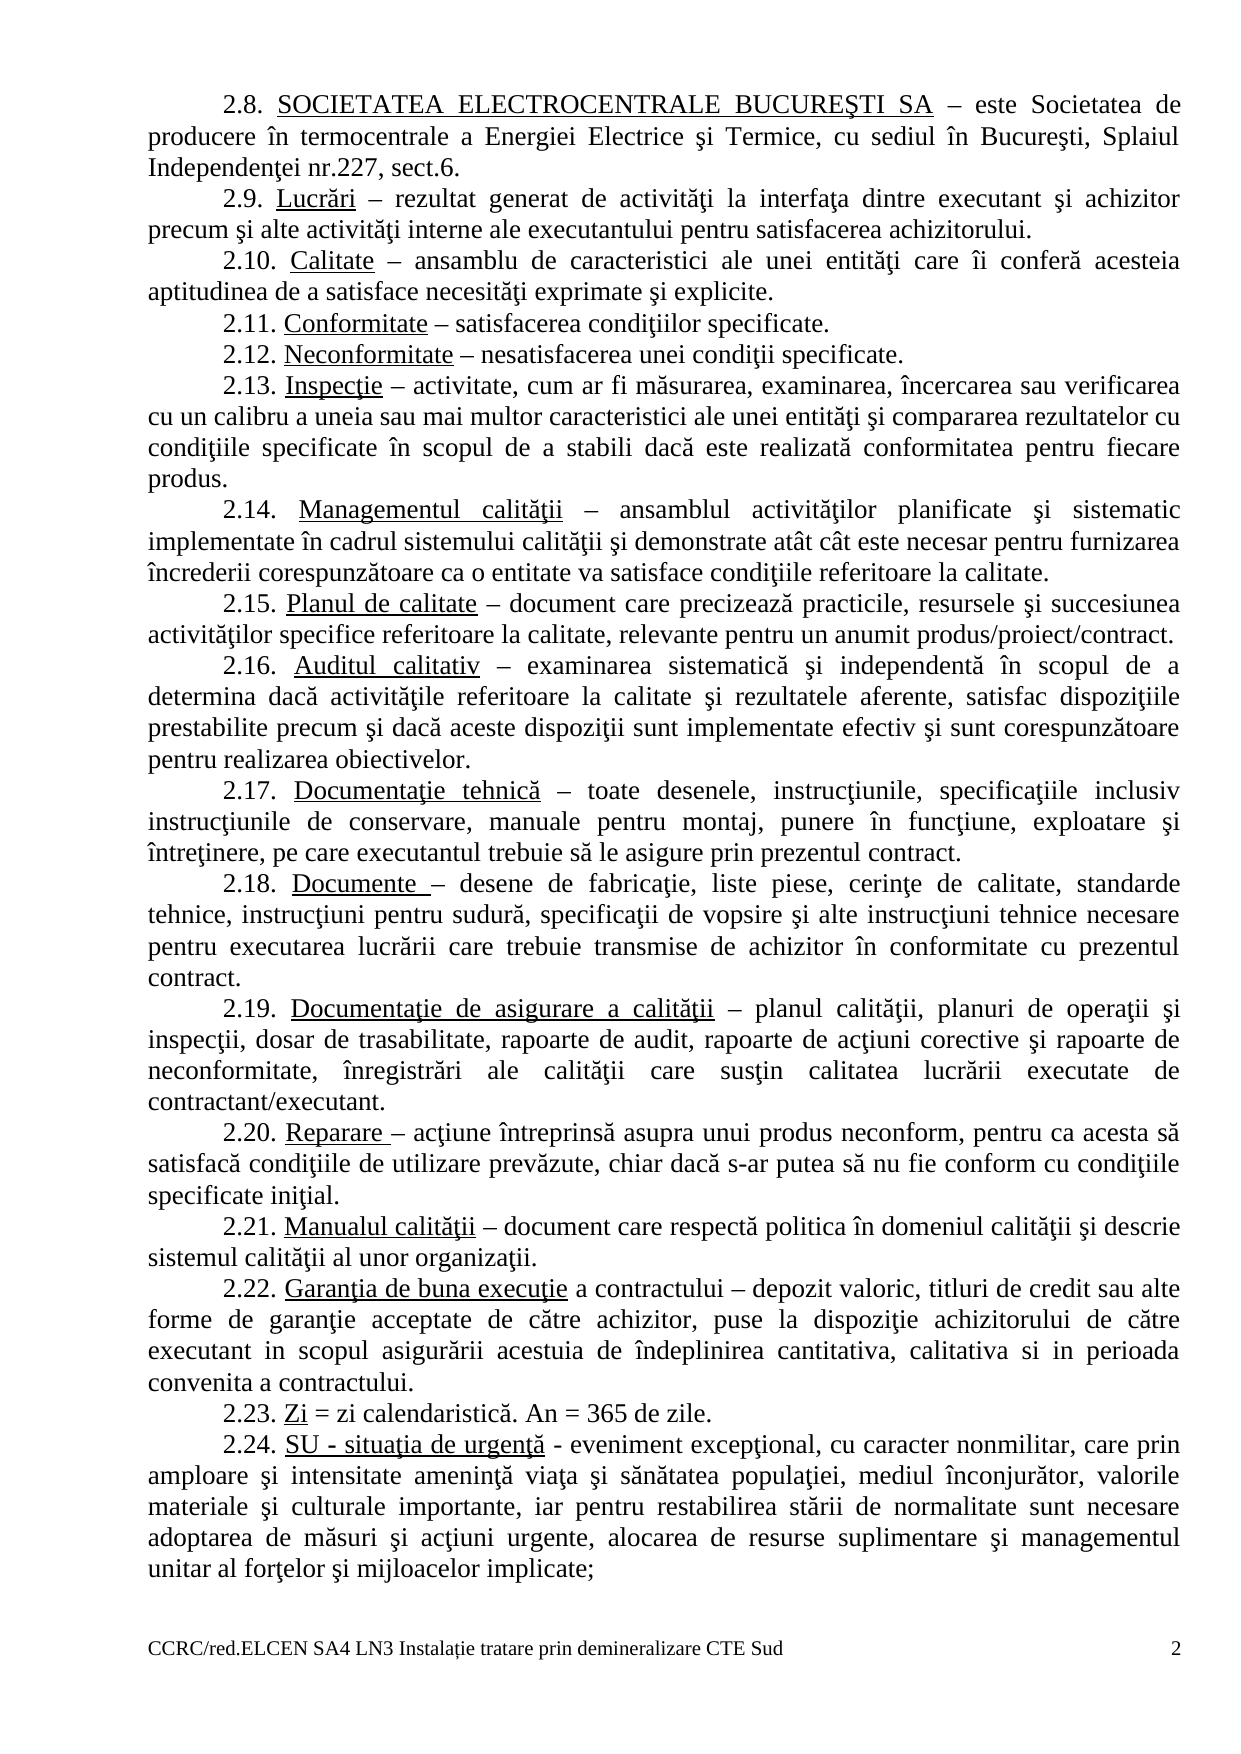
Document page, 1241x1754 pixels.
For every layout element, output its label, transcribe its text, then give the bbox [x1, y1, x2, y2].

text 2.10. Calitate – ansamblu de caracteristici ale unei entităţi care îi conferă acesteia aptitudinea de a satisface necesităţi exprimate şi explicite. [148, 244, 1181, 307]
text 2.18. Documente – desene de fabricaţie, liste piese, cerinţe de calitate, standarde tehnice, instrucţiuni pentru sudură, specificaţii de vopsire şi alte instrucţiuni tehnice necesare pentru executarea lucrării care trebuie transmise de achizitor în conformitate cu prezentul contract. [148, 867, 1181, 992]
text 2.17. Documentaţie tehnică – toate desenele, instrucţiunile, specificaţiile inclusiv instrucţiunile de conservare, manuale pentru montaj, punere în funcţiune, exploatare şi întreţinere, pe care executantul trebuie să le asigure prin prezentul contract. [148, 774, 1181, 867]
text 2.8. SOCIETATEA ELECTROCENTRALE BUCUREŞTI SA – este Societatea de producere în termocentrale a Energiei Electrice şi Termice, cu sediul în Bucureşti, Splaiul Independenţei nr.227, sect.6. [148, 89, 1181, 182]
text 2.9. Lucrări – rezultat generat de activităţi la interfaţa dintre executant şi achizitor precum şi alte activităţi interne ale executantului pentru satisfacerea achizitorului. [148, 182, 1181, 244]
text 2.24. SU - situaţia de urgenţă - eveniment excepţional, cu caracter nonmilitar, care prin amploare şi intensitate ameninţă viaţa şi sănătatea populaţiei, mediul înconjurător, valorile materiale şi culturale importante, iar pentru restabilirea stării de normalitate sunt necesare adoptarea de măsuri şi acţiuni urgente, alocarea de resurse suplimentare şi managementul unitar al forţelor şi mijloacelor implicate; [148, 1428, 1181, 1584]
text 2.21. Manualul calităţii – document care respectă politica în domeniul calităţii şi descrie sistemul calităţii al unor organizaţii. [148, 1210, 1181, 1272]
text 2.16. Auditul calitativ – examinarea sistematică şi independentă în scopul de a determina dacă activităţile referitoare la calitate şi rezultatele aferente, satisfac dispoziţiile prestabilite precum şi dacă aceste dispoziţii sunt implementate efectiv şi sunt corespunzătoare pentru realizarea obiectivelor. [148, 649, 1181, 774]
text 2.19. Documentaţie de asigurare a calităţii – planul calităţii, planuri de operaţii şi inspecţii, dosar de trasabilitate, rapoarte de audit, rapoarte de acţiuni corective şi rapoarte de neconformitate, înregistrări ale calităţii care susţin calitatea lucrării executate de contractant/executant. [148, 992, 1181, 1116]
text 2.11. Conformitate – satisfacerea condiţiilor specificate. [148, 307, 1181, 338]
text 2.23. Zi = zi calendaristică. An = 365 de zile. [148, 1397, 1181, 1428]
text 2.12. Neconformitate – nesatisfacerea unei condiţii specificate. [148, 338, 1181, 369]
text 2.22. Garanţia de buna execuţie a contractului – depozit valoric, titluri de credit sau alte forme de garanţie acceptate de către achizitor, puse la dispoziţie achizitorului de către executant in scopul asigurării acestuia de îndeplinirea cantitativa, calitativa si in perioada convenita a contractului. [148, 1272, 1181, 1397]
text 2.15. Planul de calitate – document care precizează practicile, resursele şi succesiunea activităţilor specifice referitoare la calitate, relevante pentru un anumit produs/proiect/contract. [148, 587, 1181, 649]
text 2.14. Managementul calităţii – ansamblul activităţilor planificate şi sistematic implementate în cadrul sistemului calităţii şi demonstrate atât cât este necesar pentru furnizarea încrederii corespunzătoare ca o entitate va satisface condiţiile referitoare la calitate. [148, 493, 1181, 587]
text 2.13. Inspecţie – activitate, cum ar fi măsurarea, examinarea, încercarea sau verificarea cu un calibru a uneia sau mai multor caracteristici ale unei entităţi şi compararea rezultatelor cu condiţiile specificate în scopul de a stabili dacă este realizată conformitatea pentru fiecare produs. [148, 369, 1181, 493]
text 2.20. Reparare – acţiune întreprinsă asupra unui produs neconform, pentru ca acesta să satisfacă condiţiile de utilizare prevăzute, chiar dacă s-ar putea să nu fie conform cu condiţiile specificate iniţial. [148, 1116, 1181, 1210]
